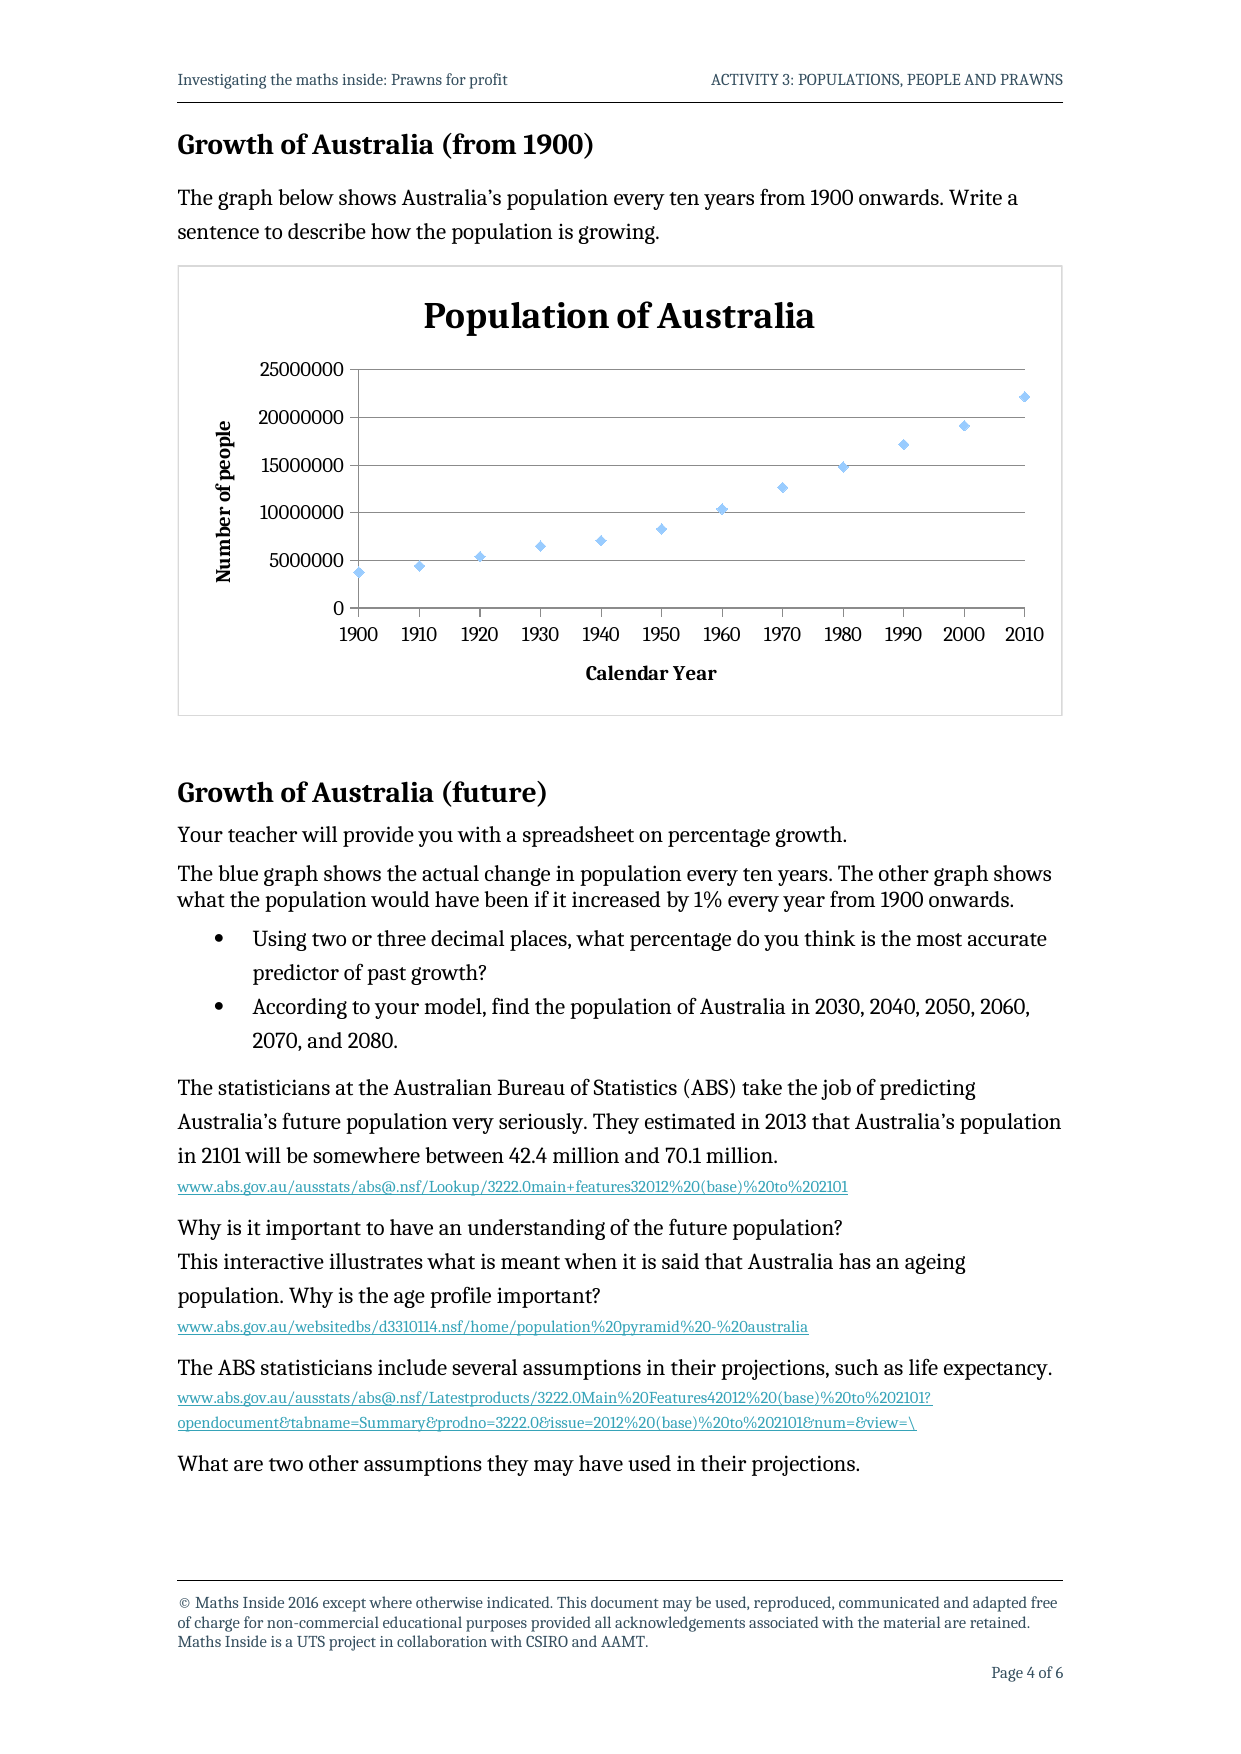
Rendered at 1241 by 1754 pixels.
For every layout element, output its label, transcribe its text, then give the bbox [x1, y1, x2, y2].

text www.abs.gov.au/ausstats/abs@.nsf/Lookup/3222.0main+features32012%20(base)%20to%202101 [177, 1177, 1063, 1197]
text www.abs.gov.au/ausstats/abs@.nsf/Latestproducts/3222.0Main%20Features42012%20(base)%20to%202101?opendocument&tabname=Summary&prodno=3222.0&issue=2012%20(base)%20to%202101&num=&view=\ [177, 1389, 1063, 1433]
text The ABS statisticians include several assumptions in their projections, such as life expectancy. [177, 1355, 1063, 1381]
text www.abs.gov.au/websitedbs/d3310114.nsf/home/population%20pyramid%20-%20australia [177, 1317, 1063, 1337]
text The graph below shows Australia’s population every ten years from 1900 onwards. Write a sentence to describe how the population is growing. [177, 184, 1063, 245]
text This interactive illustrates what is meant when it is said that Australia has an ageing population. Why is the age profile important? [177, 1249, 1063, 1309]
text The statisticians at the Australian Bureau of Statistics (ABS) take the job of predicting Australia’s future population very seriously. They estimated in 2013 that Australia’s population in 2101 will be somewhere between 42.4 million and 70.1 million. [177, 1075, 1063, 1170]
table_header Growth of Australia (future) Your teacher will provide you with a spreadsheet on percentage growth. The blue graph shows the actual change in population every ten years. The other graph shows what the population would have been if it increased by 1% every year from 1900 onwards. [166, 737, 1074, 926]
subtitle Growth of Australia (from 1900) [177, 128, 1063, 162]
text Why is it important to have an understanding of the future population? [177, 1215, 1063, 1241]
list According to your model, find the population of Australia in 2030, 2040, 2050, 2060, 2070, and 2080. [215, 994, 1063, 1055]
text What are two other assumptions they may have used in their projections. [177, 1451, 1063, 1478]
list Using two or three decimal places, what percentage do you think is the most accurate predictor of past growth? [215, 926, 1063, 986]
